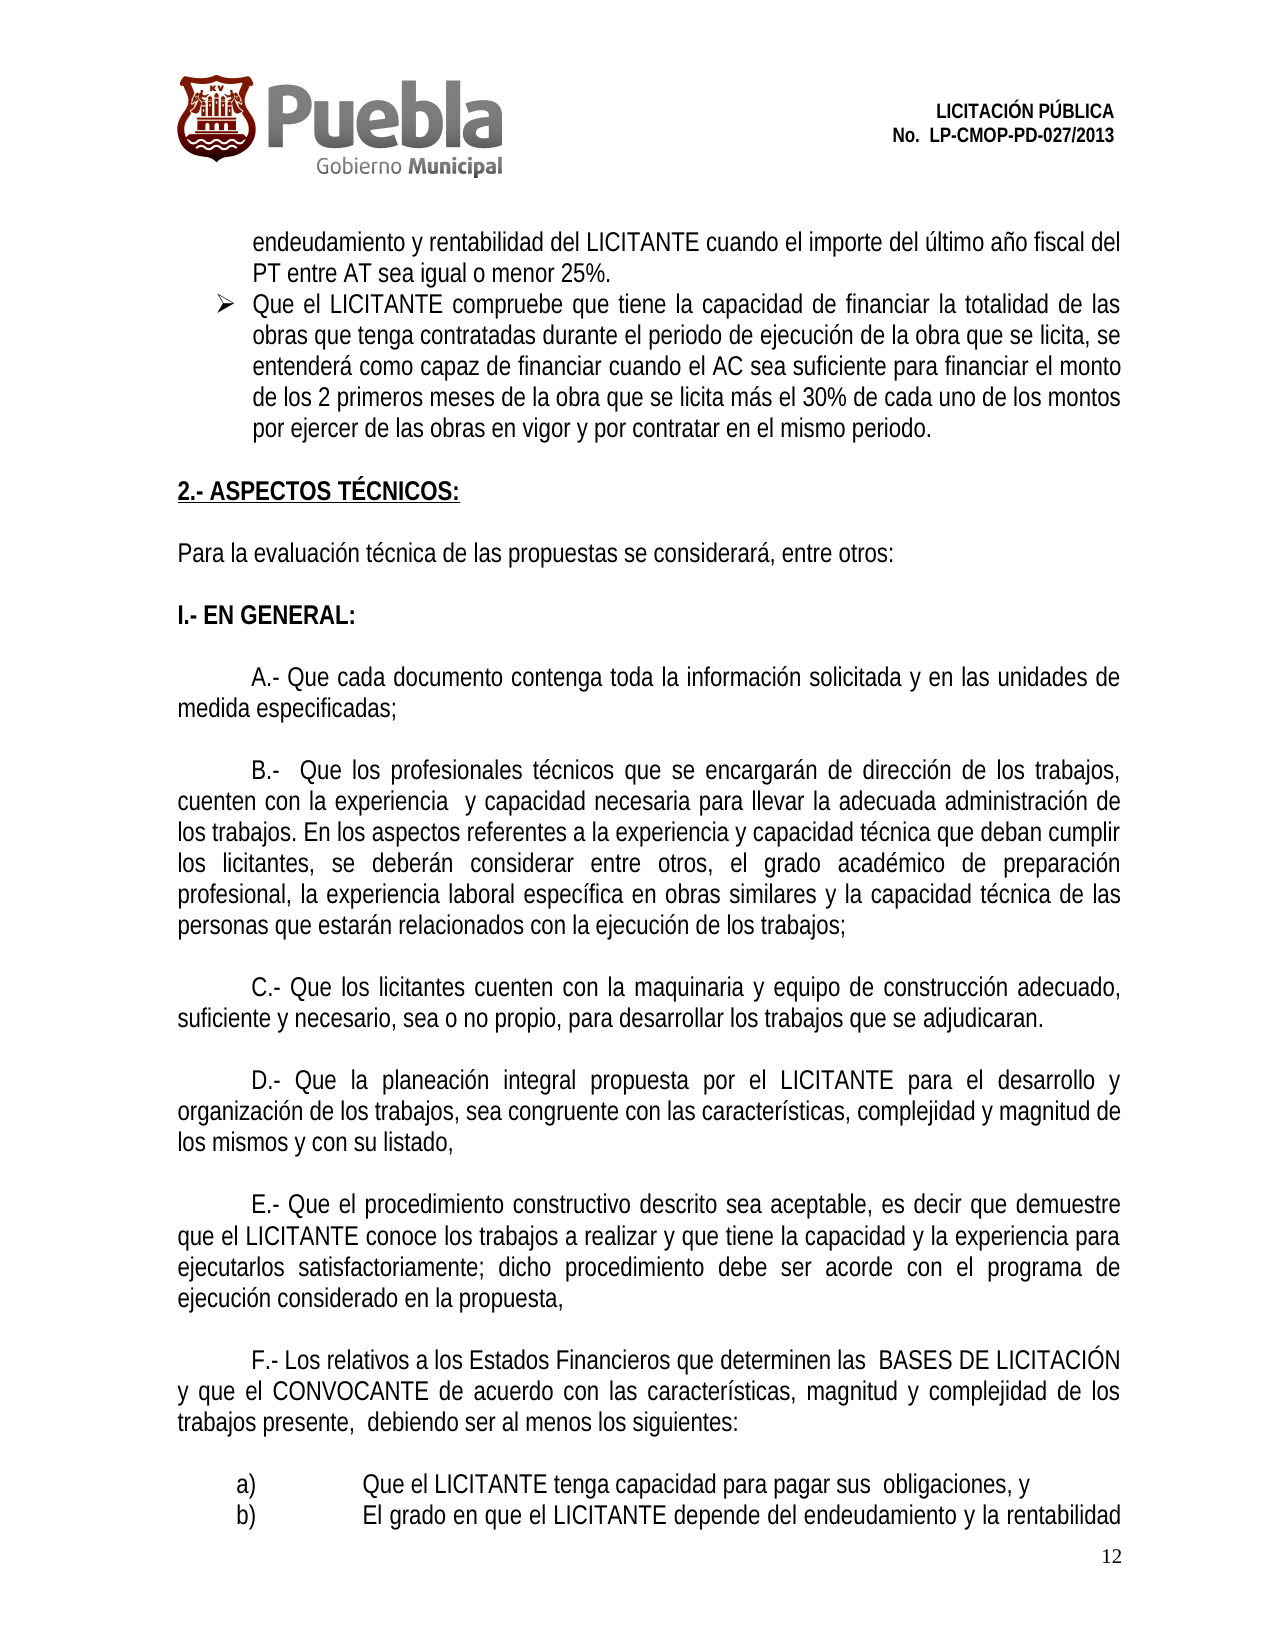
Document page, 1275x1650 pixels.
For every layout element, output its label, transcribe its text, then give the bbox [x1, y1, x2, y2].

list El grado en que el LICITANTE depende del endeudamiento y la rentabilidad de la empresa. [236, 1499, 1122, 1530]
text D.- Que la planeación integral propuesta por el LICITANTE para el desarrollo y organización de los trabajos, sea congruente con las características, complejidad y magnitud de los mismos y con su listado, [177, 1064, 1122, 1158]
list Que el LICITANTE compruebe que tiene la capacidad de financiar la totalidad de las obras que tenga contratadas durante el periodo de ejecución de la obra que se licita, se entenderá como capaz de financiar cuando el AC sea suficiente para financiar el monto de los 2 primeros meses de la obra que se licita más el 30% de cada uno de los montos por ejercer de las obras en vigor y por contratar en el mismo periodo. [215, 288, 1122, 444]
text 2.- ASPECTOS TÉCNICOS: [177, 475, 1122, 506]
list Que el LICITANTE tenga capacidad para pagar sus obligaciones, y [236, 1468, 1122, 1499]
text C.- Que los licitantes cuenten con la maquinaria y equipo de construcción adecuado, suficiente y necesario, sea o no propio, para desarrollar los trabajos que se adjudicaran. [177, 971, 1122, 1033]
text A.- Que cada documento contenga toda la información solicitada y en las unidades de medida especificadas; [177, 661, 1122, 723]
text E.- Que el procedimiento constructivo descrito sea aceptable, es decir que demuestre que el LICITANTE conoce los trabajos a realizar y que tiene la capacidad y la experiencia para ejecutarlos satisfactoriamente; dicho procedimiento debe ser acorde con el programa de ejecución considerado en la propuesta, [177, 1189, 1122, 1313]
text Para la evaluación técnica de las propuestas se considerará, entre otros: [177, 537, 1122, 568]
text B.- Que los profesionales técnicos que se encargarán de dirección de los trabajos, cuenten con la experiencia y capacidad necesaria para llevar la adecuada administración de los trabajos. En los aspectos referentes a la experiencia y capacidad técnica que deban cumplir los licitantes, se deberán considerar entre otros, el grado académico de preparación profesional, la experiencia laboral específica en obras similares y la capacidad técnica de las personas que estarán relacionados con la ejecución de los trabajos; [177, 754, 1122, 940]
picture [177, 75, 502, 178]
text F.- Los relativos a los Estados Financieros que determinen las BASES DE LICITACIÓN y que el CONVOCANTE de acuerdo con las características, magnitud y complejidad de los trabajos presente, debiendo ser al menos los siguientes: [177, 1344, 1122, 1437]
text I.- EN GENERAL: [177, 599, 1122, 630]
